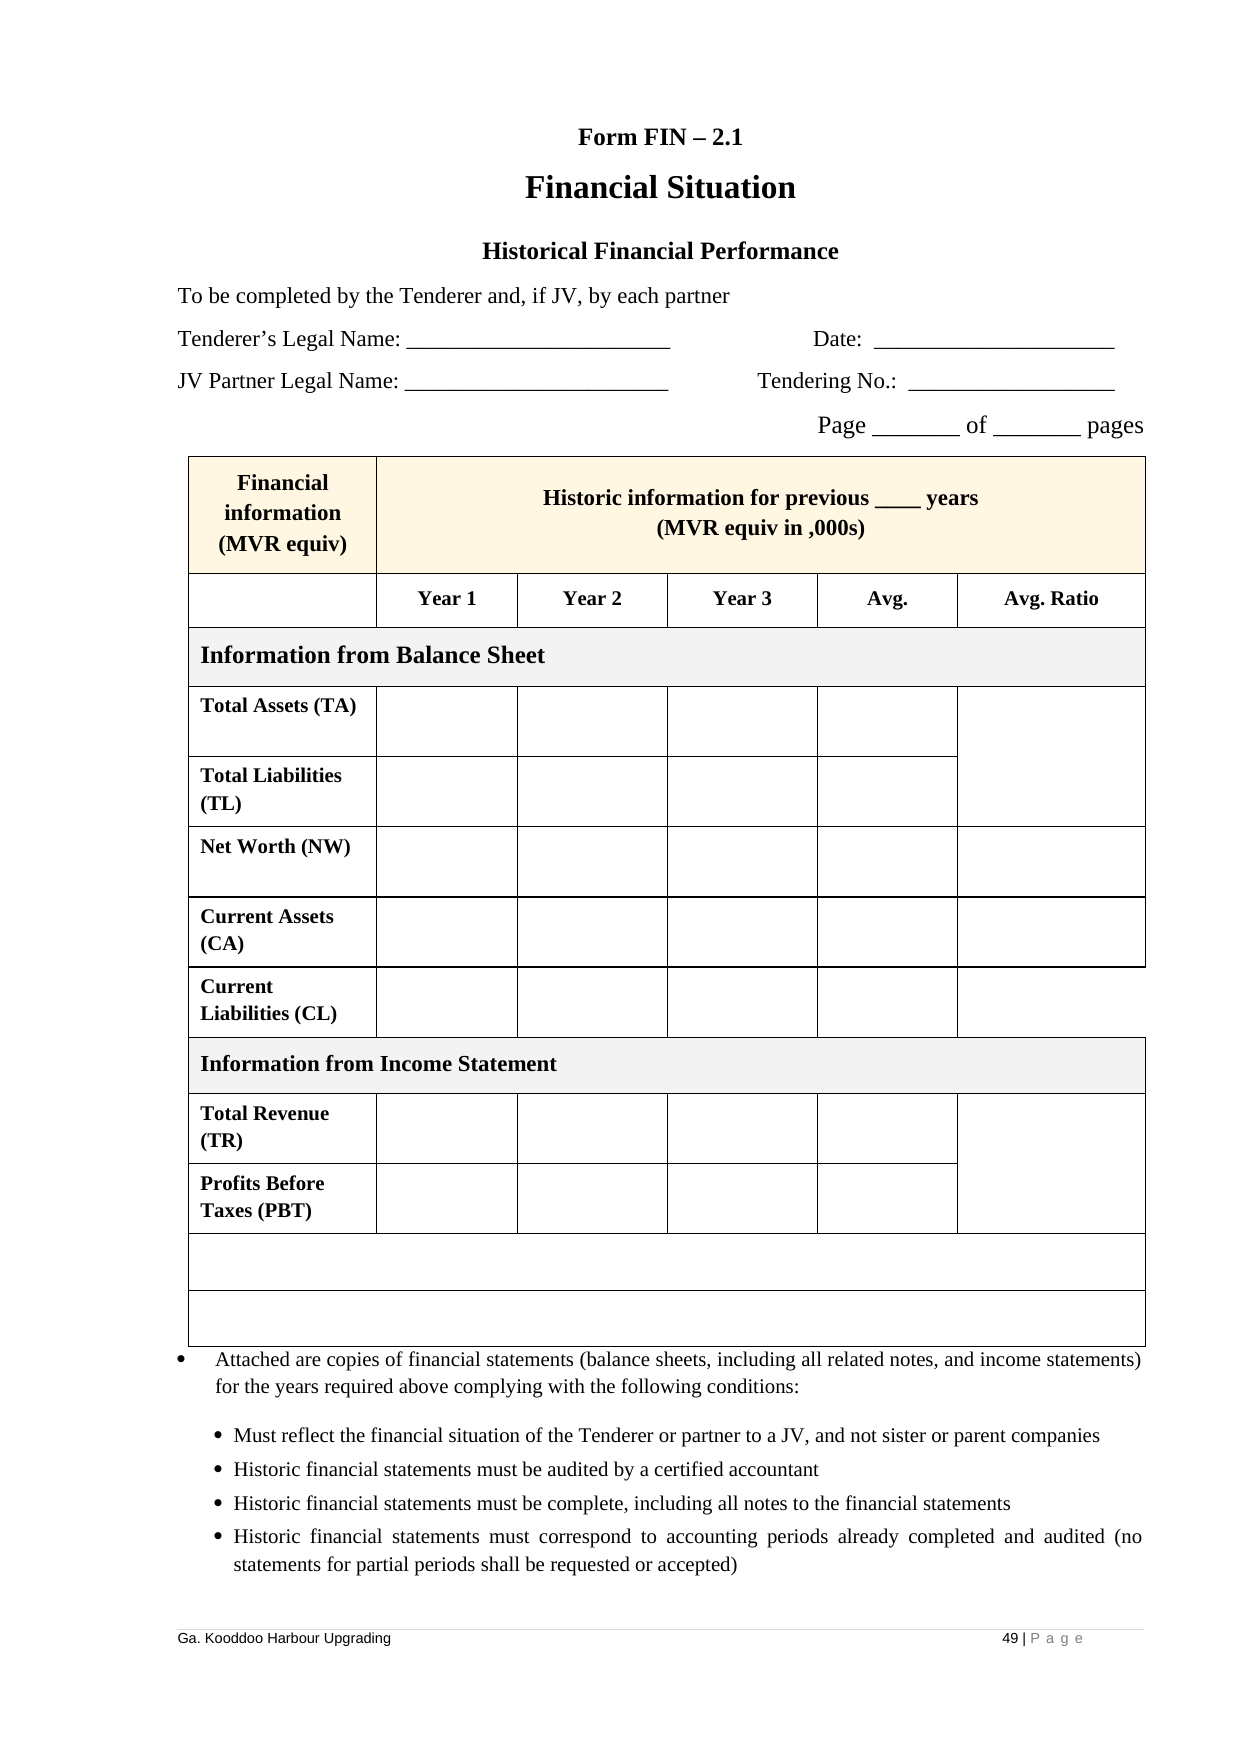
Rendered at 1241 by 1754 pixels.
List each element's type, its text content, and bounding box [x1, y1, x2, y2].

text Historical Financial Performance [177, 236, 1144, 265]
table_header Financial information (MVR equiv) [189, 457, 376, 573]
table_cell Profits Before Taxes (PBT) [189, 1164, 376, 1233]
table_cell [377, 968, 517, 1037]
table_cell [818, 827, 957, 896]
table_cell [518, 1094, 667, 1163]
table_cell Avg. [818, 574, 957, 627]
text Tenderer’s Legal Name: _______________________ Date: _____________________ [177, 325, 1144, 351]
table_cell [668, 968, 817, 1037]
table_cell [518, 898, 667, 966]
table_cell [377, 1164, 517, 1233]
table_cell [818, 757, 957, 826]
table_cell [818, 968, 957, 1037]
table_cell [189, 574, 376, 627]
table_cell Total Assets (TA) [189, 687, 376, 756]
table_cell [377, 898, 517, 966]
table_cell [518, 1164, 667, 1233]
text Form FIN – 2.1 [177, 122, 1144, 151]
table_cell Total Liabilities (TL) [189, 757, 376, 826]
table_cell [668, 1094, 817, 1163]
list Must reflect the financial situation of the Tenderer or partner to a JV, and not sister or parent companies [214, 1423, 1144, 1447]
text Financial Situation [177, 167, 1144, 206]
table_cell [958, 1094, 1145, 1233]
table_cell Current Liabilities (CL) [189, 968, 376, 1037]
table_cell [518, 827, 667, 896]
table_cell Avg. Ratio [958, 574, 1145, 627]
table_cell [377, 1094, 517, 1163]
table_cell Year 3 [668, 574, 817, 627]
table_cell [958, 827, 1145, 896]
table_cell Year 2 [518, 574, 667, 627]
table_cell [518, 687, 667, 756]
text To be completed by the Tenderer and, if JV, by each partner [177, 282, 1144, 308]
table_cell Year 1 [377, 574, 517, 627]
table_cell [377, 827, 517, 896]
table_cell [668, 687, 817, 756]
table_cell [668, 898, 817, 966]
table_cell [518, 968, 667, 1037]
text JV Partner Legal Name: _______________________ Tendering No.: __________________ [177, 367, 1144, 394]
table_cell [189, 1291, 1145, 1346]
table_cell [818, 898, 957, 966]
table_cell [818, 687, 957, 756]
table_cell [668, 827, 817, 896]
table_cell [668, 757, 817, 826]
table_cell [377, 757, 517, 826]
table_cell [958, 687, 1145, 826]
table_cell [668, 1164, 817, 1233]
table_cell [377, 687, 517, 756]
table_cell [818, 1094, 957, 1163]
table_cell Current Assets (CA) [189, 898, 376, 966]
table_cell Information from Income Statement [189, 1038, 1145, 1093]
text Page _______ of _______ pages [177, 410, 1144, 439]
list Historic financial statements must correspond to accounting periods already completed and audited (no statements for partial periods shall be requested or accepted) [214, 1524, 1144, 1576]
table_cell Total Revenue (TR) [189, 1094, 376, 1163]
table_cell [818, 1164, 957, 1233]
table_cell [189, 1234, 1145, 1289]
table_cell [958, 898, 1145, 966]
table_cell Net Worth (NW) [189, 827, 376, 896]
list Historic financial statements must be complete, including all notes to the financial statements [214, 1491, 1144, 1514]
table_cell [518, 757, 667, 826]
table_header Historic information for previous ____ years (MVR equiv in ,000s) [377, 457, 1145, 573]
list Historic financial statements must be audited by a certified accountant [214, 1457, 1144, 1481]
text Attached are copies of financial statements (balance sheets, including all related notes, and income statements) for the years required above complying with the following conditions: [177, 1347, 1144, 1398]
table_cell Information from Balance Sheet [189, 628, 1145, 686]
